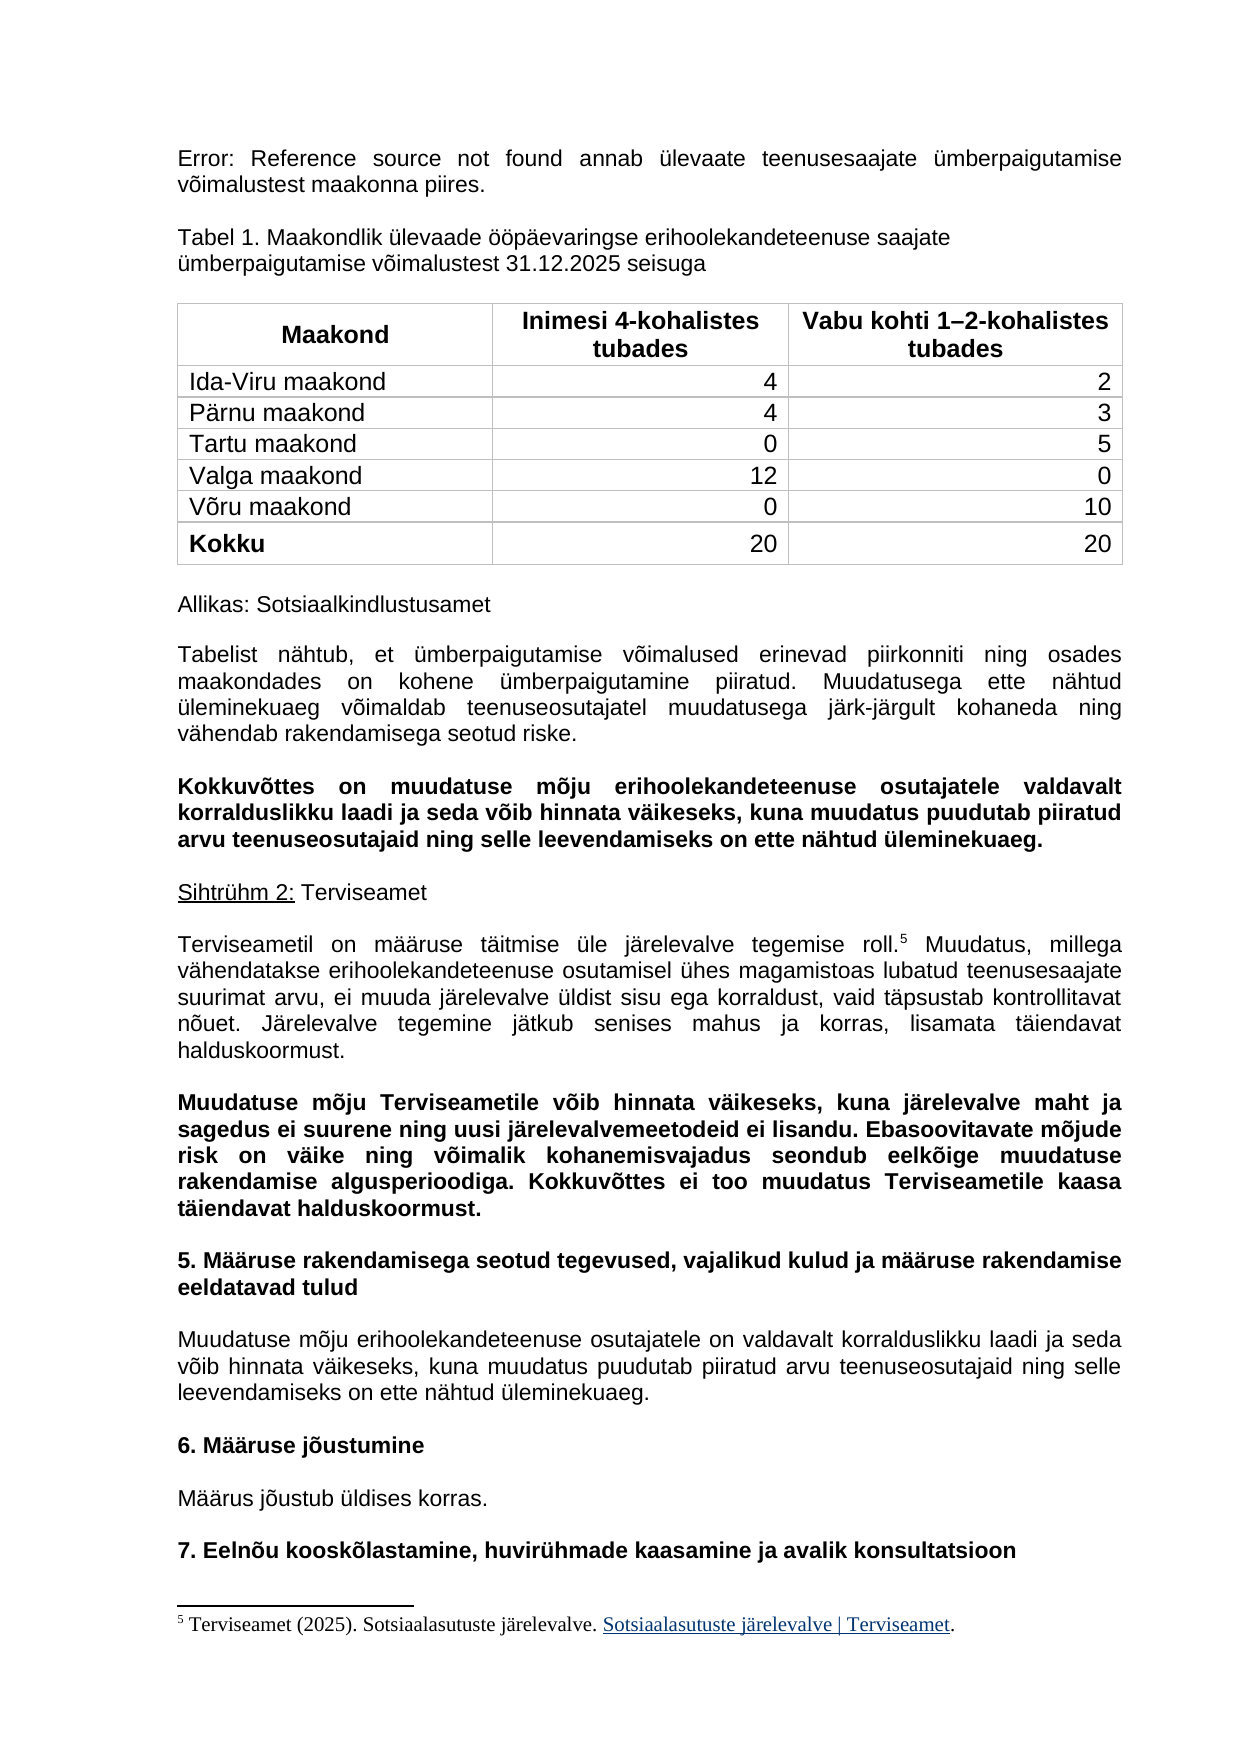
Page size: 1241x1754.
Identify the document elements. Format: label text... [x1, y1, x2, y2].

text Muudatuse mõju Terviseametile võib hinnata väikeseks, kuna järelevalve maht ja sagedus ei suurene ning uusi järelevalvemeetodeid ei lisandu. Ebasoovitavate mõjude risk on väike ning võimalik kohanemisvajadus seondub eelkõige muudatuse rakendamise algusperioodiga. Kokkuvõttes ei too muudatus Terviseametile kaasa täiendavat halduskoormust. [177, 1089, 1122, 1221]
table_cell 5 [789, 429, 1122, 459]
text Kokkuvõttes on muudatuse mõju erihoolekandeteenuse osutajatele valdavalt korralduslikku laadi ja seda võib hinnata väikeseks, kuna muudatus puudutab piiratud arvu teenuseosutajaid ning selle leevendamiseks on ette nähtud üleminekuaeg. [177, 773, 1122, 852]
text Tabel 1. Maakondlik ülevaade ööpäevaringse erihoolekandeteenuse saajate ümberpaigutamise võimalustest 31.12.2025 seisuga [177, 223, 1122, 303]
table_cell 2 [789, 366, 1122, 396]
table_header Maakond [178, 304, 492, 365]
table_cell Ida-Viru maakond [178, 366, 492, 396]
table_cell Valga maakond [178, 460, 492, 490]
table_header Inimesi 4-kohalistes tubades [493, 304, 788, 365]
text 6. Määruse jõustumine [177, 1432, 1122, 1458]
table_cell 0 [789, 460, 1122, 490]
table_cell Tartu maakond [178, 429, 492, 459]
text Muudatuse mõju erihoolekandeteenuse osutajatele on valdavalt korralduslikku laadi ja seda võib hinnata väikeseks, kuna muudatus puudutab piiratud arvu teenuseosutajaid ning selle leevendamiseks on ette nähtud üleminekuaeg. [177, 1326, 1122, 1406]
table_cell 4 [493, 398, 788, 428]
table_cell 20 [493, 523, 788, 563]
table_cell 3 [789, 398, 1122, 428]
table_cell Pärnu maakond [178, 398, 492, 428]
text Terviseametil on määruse täitmise üle järelevalve tegemise roll. Muudatus, millega vähendatakse erihoolekandeteenuse osutamisel ühes magamistoas lubatud teenusesaajate suurimat arvu, ei muuda järelevalve üldist sisu ega korraldust, vaid täpsustab kontrollitavat nõuet. Järelevalve tegemine jätkub senises mahus ja korras, lisamata täiendavat halduskoormust. [177, 931, 1122, 1063]
text Määrus jõustub üldises korras. [177, 1484, 1122, 1511]
text 5. Määruse rakendamisega seotud tegevused, vajalikud kulud ja määruse rakendamise eeldatavad tulud [177, 1247, 1122, 1300]
table_header Vabu kohti 1–2-kohalistes tubades [789, 304, 1122, 365]
table_cell 12 [493, 460, 788, 490]
table_cell 20 [789, 523, 1122, 563]
table_cell 4 [493, 366, 788, 396]
text 7. Eelnõu kooskõlastamine, huvirühmade kaasamine ja avalik konsultatsioon [177, 1537, 1122, 1564]
table_cell 0 [493, 491, 788, 521]
table_cell 0 [493, 429, 788, 459]
text Sihtrühm 2: Terviseamet [177, 878, 1122, 905]
text Tabelist nähtub, et ümberpaigutamise võimalused erinevad piirkonniti ning osades maakondades on kohene ümberpaigutamine piiratud. Muudatusega ette nähtud üleminekuaeg võimaldab teenuseosutajatel muudatusega järk-järgult kohaneda ning vähendab rakendamisega seotud riske. [177, 641, 1122, 747]
table_cell Võru maakond [178, 491, 492, 521]
table_cell 10 [789, 491, 1122, 521]
text Allikas: Sotsiaalkindlustusamet [177, 591, 1122, 617]
table_cell Kokku [178, 523, 492, 563]
